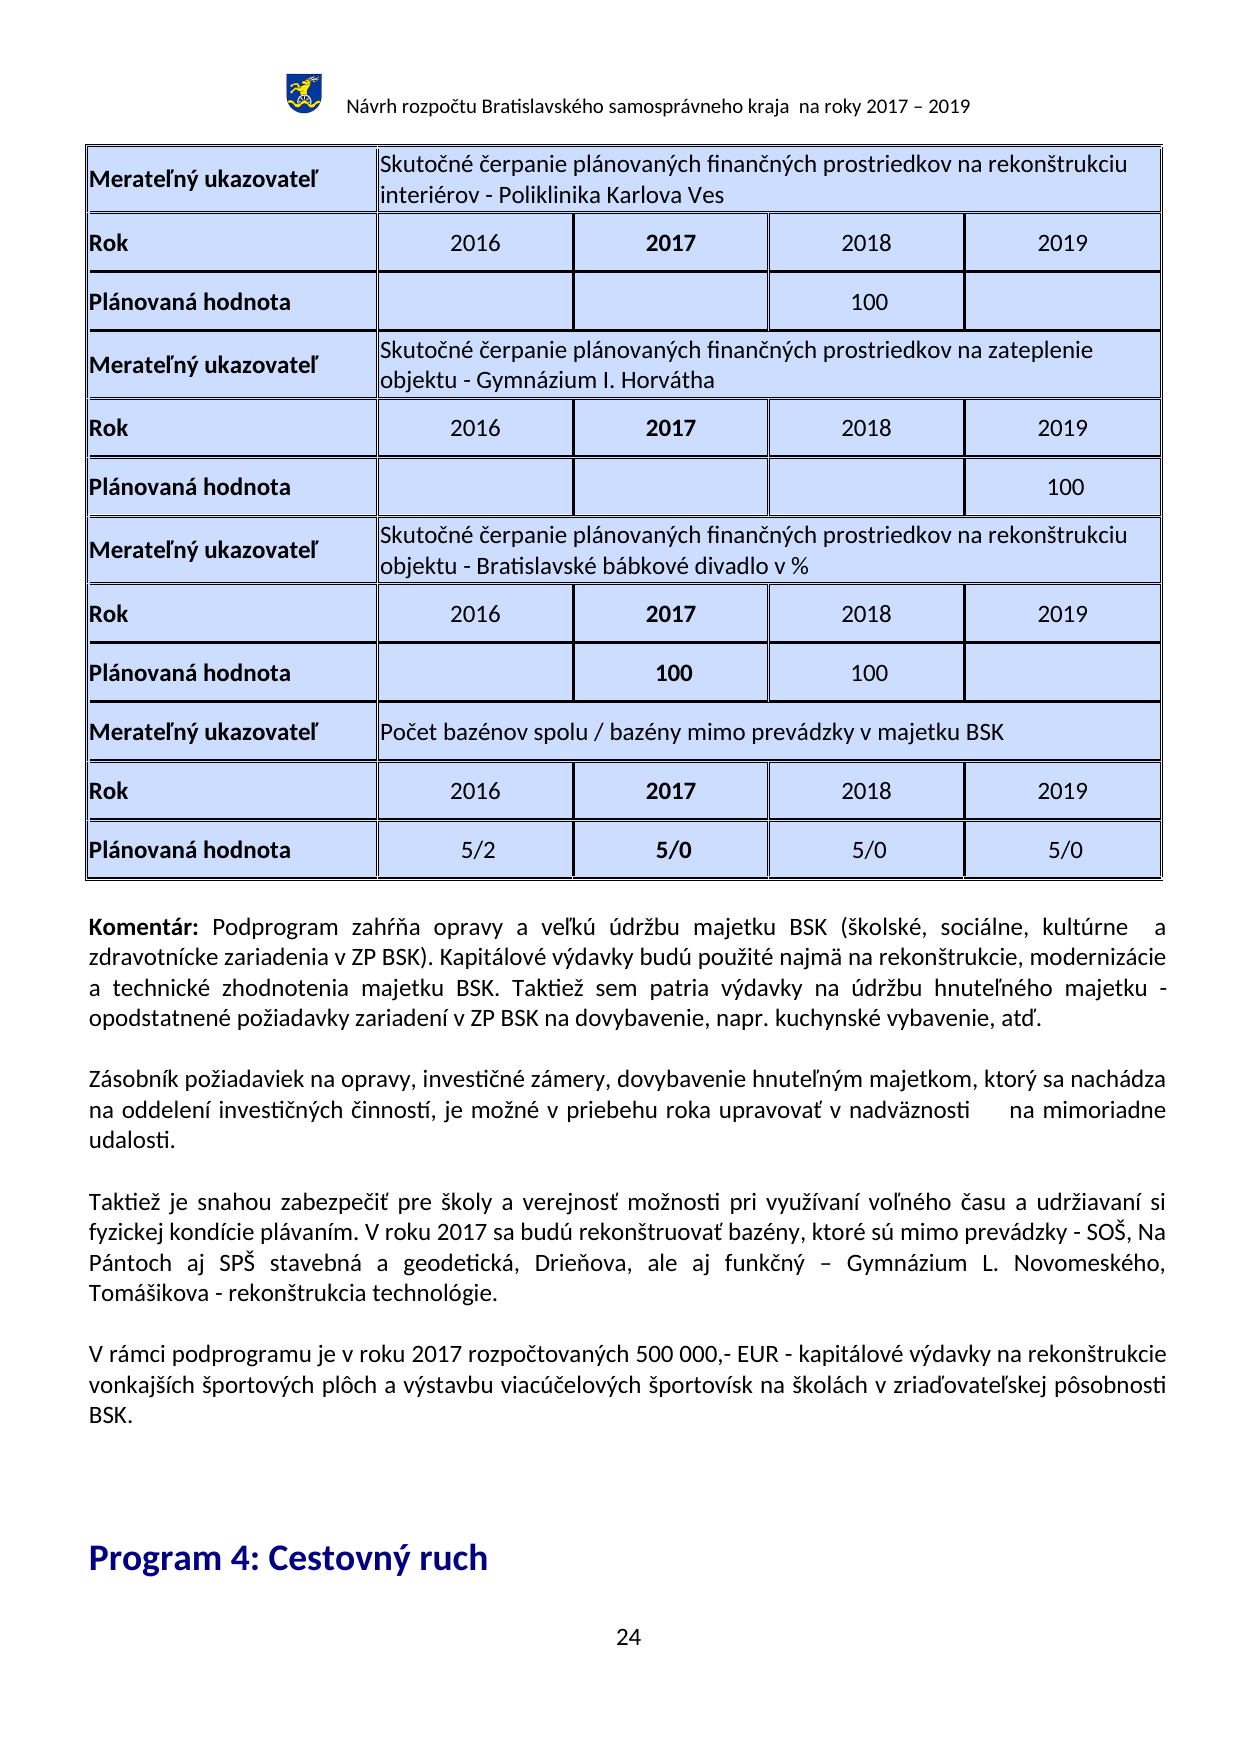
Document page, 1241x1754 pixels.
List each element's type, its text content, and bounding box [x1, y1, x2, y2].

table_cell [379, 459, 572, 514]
text V rámci podprogramu je v roku 2017 rozpočtovaných 500 000,- EUR - kapitálové výdavky na rekonštrukcie vonkajších športových plôch a výstavbu viacúčelových športovísk na školách v zriaďovateľskej pôsobnosti BSK. [89, 1397, 1168, 1489]
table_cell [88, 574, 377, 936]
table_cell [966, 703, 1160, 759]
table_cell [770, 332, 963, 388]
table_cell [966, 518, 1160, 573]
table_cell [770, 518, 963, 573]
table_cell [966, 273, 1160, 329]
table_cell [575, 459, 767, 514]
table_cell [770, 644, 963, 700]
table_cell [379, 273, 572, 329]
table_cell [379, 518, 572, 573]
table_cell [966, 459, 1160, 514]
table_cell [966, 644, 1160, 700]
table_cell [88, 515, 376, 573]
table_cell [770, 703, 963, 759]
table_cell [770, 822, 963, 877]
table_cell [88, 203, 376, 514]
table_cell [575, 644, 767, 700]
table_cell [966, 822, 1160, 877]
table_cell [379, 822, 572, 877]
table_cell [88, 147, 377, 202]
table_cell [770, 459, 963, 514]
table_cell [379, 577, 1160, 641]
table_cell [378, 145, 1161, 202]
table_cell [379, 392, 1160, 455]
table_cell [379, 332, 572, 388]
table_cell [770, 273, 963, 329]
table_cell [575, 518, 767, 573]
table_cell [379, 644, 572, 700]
picture [285, 73, 323, 114]
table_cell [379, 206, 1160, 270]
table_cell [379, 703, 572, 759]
text Zásobník požiadaviek na opravy, investičné zámery, dovybavenie hnuteľným majetkom, ktorý sa nachádza na oddelení investičných činností, je možné v priebehu roka upravovať v nadväznosti na mimoriadne udalosti. [89, 1123, 1168, 1214]
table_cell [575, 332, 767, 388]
text Taktiež je snahou zabezpečiť pre školy a verejnosť možnosti pri využívaní voľného času a udržiavaní si fyzickej kondície plávaním. V roku 2017 sa budú rekonštruovať bazény, ktoré sú mimo prevádzky - SOŠ, Na Pántoch aj SPŠ stavebná a geodetická, Drieňova, ale aj funkčný – Gymnázium L. Novomeského, Tomášikova - rekonštrukcia technológie. [89, 1245, 1168, 1367]
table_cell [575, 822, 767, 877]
text Komentár: Podprogram zahŕňa opravy a veľkú údržbu majetku BSK (školské, sociálne, kultúrne a zdravotnícke zariadenia v ZP BSK). Kapitálové výdavky budú použité najmä na rekonštrukcie, modernizácie a technické zhodnotenia majetku BSK. Taktiež sem patria výdavky na údržbu hnuteľného majetku - opodstatnené požiadavky zariadení v ZP BSK na dovybavenie, napr. kuchynské vybavenie, atď. [89, 970, 1168, 1092]
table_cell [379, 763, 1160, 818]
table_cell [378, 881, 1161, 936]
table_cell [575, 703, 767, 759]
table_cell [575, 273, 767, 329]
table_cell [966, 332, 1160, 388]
